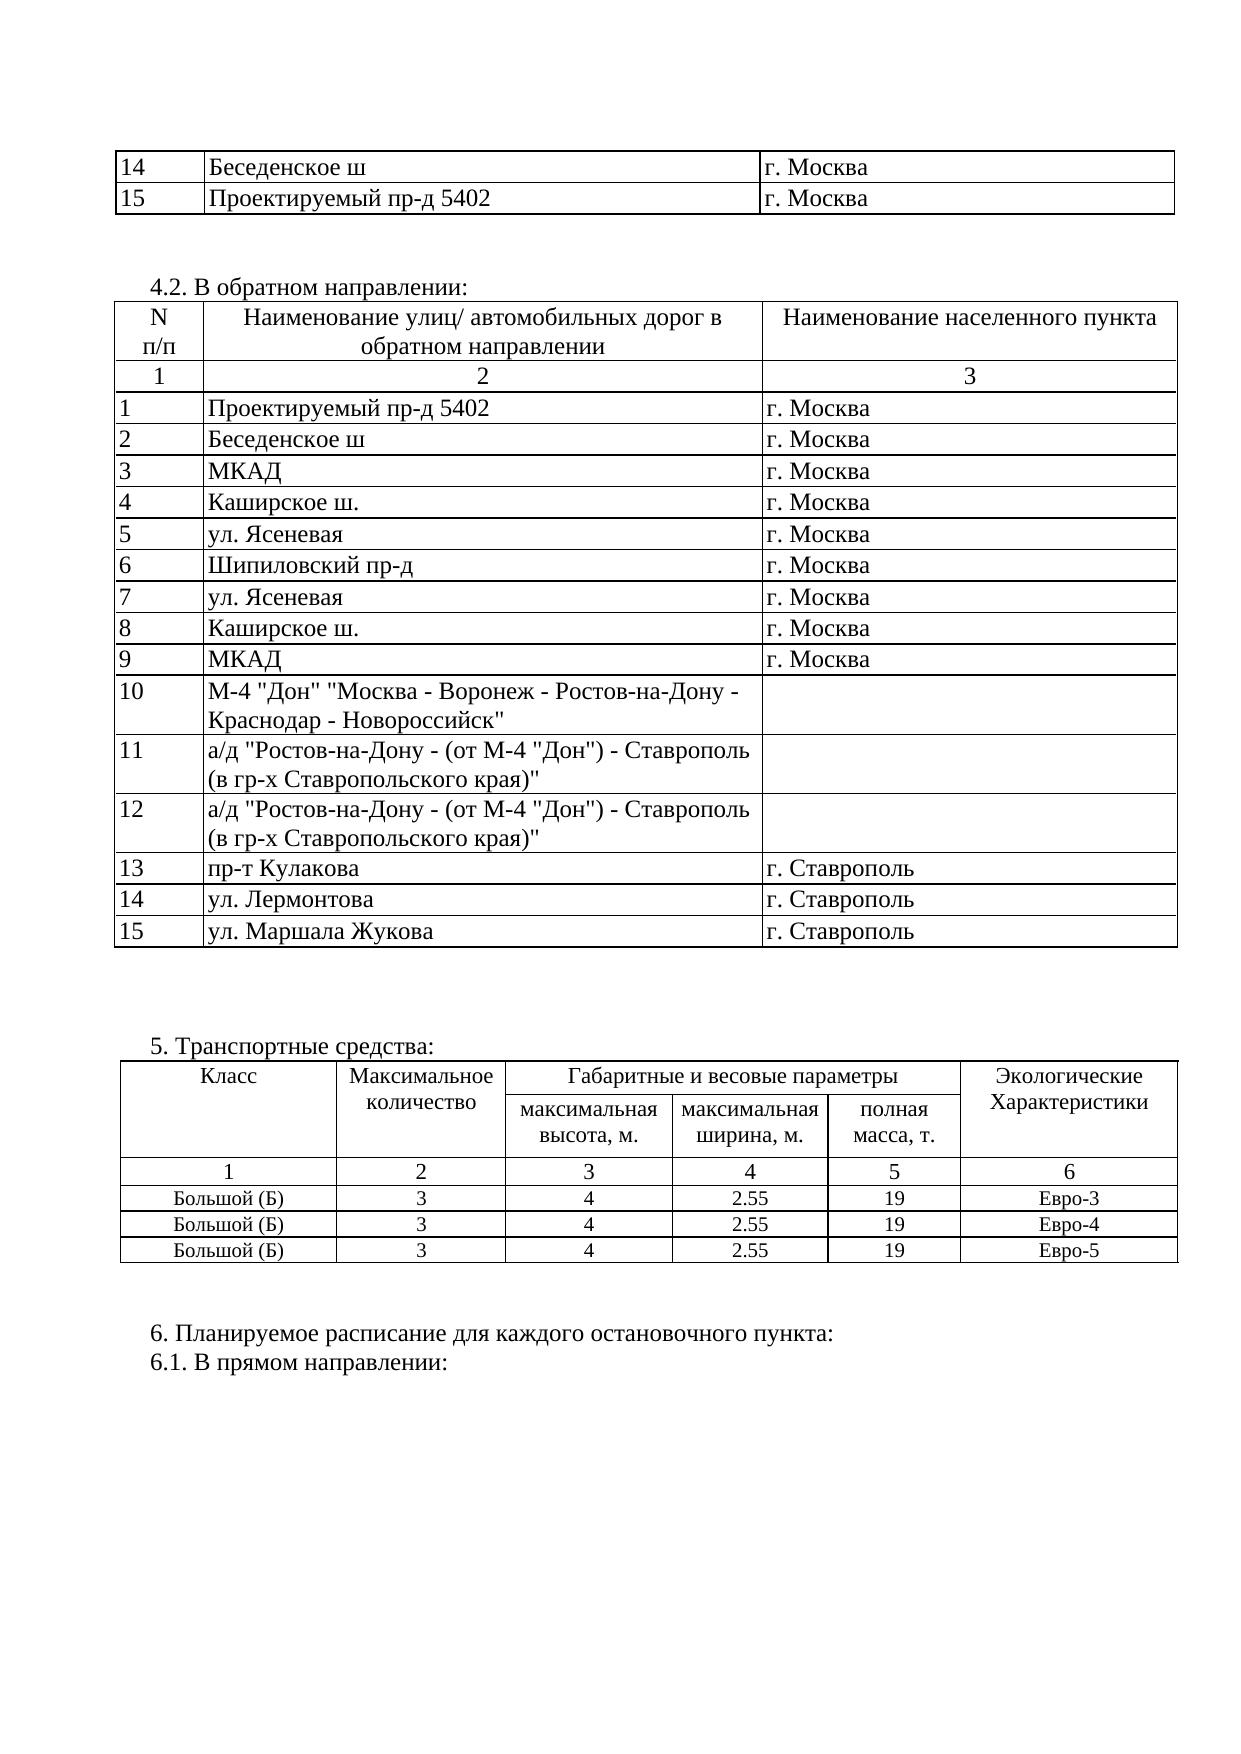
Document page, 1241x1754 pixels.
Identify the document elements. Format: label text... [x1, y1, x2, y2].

table_cell Большой (Б) [121, 1186, 336, 1210]
table_cell 2 [115, 424, 203, 454]
table_cell Каширское ш. [204, 487, 762, 517]
table_cell максимальная высота, м. [506, 1095, 672, 1157]
table_cell Большой (Б) [121, 1238, 336, 1262]
table_cell г. Москва [763, 454, 1177, 486]
text 6. Планируемое расписание для каждого остановочного пункта: [150, 1318, 1090, 1347]
table_cell Беседенское ш [205, 152, 759, 181]
table_cell г. Москва [763, 517, 1177, 548]
table_cell г. Москва [763, 423, 1177, 454]
table_cell [763, 674, 1177, 733]
table_cell Большой (Б) [121, 1212, 336, 1236]
table_cell 2.55 [673, 1186, 827, 1210]
table_cell г. Ставрополь [763, 883, 1177, 914]
table_header Экологические Характеристики [961, 1062, 1177, 1157]
table_cell Евро-3 [961, 1186, 1177, 1210]
table_cell Проектируемый пр-д 5402 [205, 183, 759, 213]
table_cell 1 [115, 392, 203, 423]
table_cell 4 [506, 1186, 672, 1210]
text 6.1. В прямом направлении: [150, 1347, 1090, 1376]
table_cell [763, 734, 1177, 792]
table_cell [763, 793, 1177, 852]
table_cell 2 [204, 361, 762, 391]
table_cell г. Ставрополь [763, 852, 1177, 883]
table_cell 8 [115, 613, 203, 643]
table_cell М-4 "Дон" "Москва - Воронеж - Ростов-на-Дону - Краснодар - Новороссийск" [204, 676, 762, 733]
table_cell г. Москва [763, 391, 1177, 423]
table_cell пр-т Кулакова [204, 853, 762, 883]
table_cell 2.55 [673, 1238, 827, 1262]
table_cell Проектируемый пр-д 5402 [204, 393, 762, 423]
table_cell г. Москва [763, 580, 1177, 611]
table_cell 6 [961, 1158, 1177, 1185]
table_cell 2.55 [673, 1212, 827, 1236]
table_cell 4 [115, 487, 203, 517]
table_cell г. Москва [761, 152, 1174, 181]
table_cell 19 [829, 1238, 960, 1262]
table_cell г. Москва [763, 643, 1177, 674]
table_cell 12 [115, 794, 203, 852]
table_cell 15 [117, 183, 204, 213]
table_cell 4 [506, 1212, 672, 1236]
table_cell ул. Ясеневая [204, 519, 762, 548]
table_cell 9 [115, 644, 203, 674]
text 5. Транспортные средства: [150, 1031, 1090, 1060]
table_cell 2 [337, 1158, 505, 1185]
table_cell 3 [337, 1186, 505, 1210]
table_cell 11 [115, 735, 203, 792]
table_cell Евро-4 [961, 1212, 1177, 1236]
table_cell 5 [115, 518, 203, 548]
table_cell полная масса, т. [829, 1095, 960, 1157]
table_header Габаритные и весовые параметры [506, 1062, 960, 1093]
table_cell 15 [115, 916, 203, 946]
table_cell а/д "Ростов-на-Дону - (от М-4 "Дон") - Ставрополь (в гр-х Ставропольского края)" [204, 794, 762, 852]
table_cell максимальная ширина, м. [673, 1095, 827, 1157]
table_cell 3 [115, 455, 203, 486]
table_cell 19 [829, 1186, 960, 1210]
table_cell 4 [506, 1238, 672, 1262]
table_cell Шипиловский пр-д [204, 550, 762, 580]
table_cell Евро-5 [961, 1238, 1177, 1262]
table_header Наименование населенного пункта [763, 302, 1177, 360]
table_cell 3 [337, 1212, 505, 1236]
table_cell г. Москва [761, 183, 1174, 213]
table_cell ул. Маршала Жукова [204, 916, 762, 946]
table_cell Каширское ш. [204, 613, 762, 643]
table_cell г. Москва [763, 611, 1177, 643]
table_cell 10 [115, 675, 203, 733]
table_cell МКАД [204, 456, 762, 486]
table_cell ул. Ясеневая [204, 582, 762, 611]
table_cell 4 [673, 1158, 827, 1185]
table_cell 1 [115, 361, 203, 391]
table_cell 3 [337, 1238, 505, 1262]
table_header Наименование улиц/ автомобильных дорог в обратном направлении [204, 302, 762, 360]
table_cell г. Москва [763, 486, 1177, 517]
table_cell 3 [506, 1158, 672, 1185]
table_cell 14 [117, 152, 204, 181]
table_cell 6 [115, 550, 203, 580]
table_cell г. Ставрополь [763, 915, 1177, 946]
table_header N п/п [115, 302, 203, 360]
table_cell г. Москва [763, 549, 1177, 580]
table_cell 7 [115, 581, 203, 611]
table_header Класс [121, 1062, 336, 1157]
table_cell 14 [115, 884, 203, 914]
table_cell МКАД [204, 645, 762, 674]
table_cell 13 [115, 853, 203, 883]
table_header Максимальное количество [337, 1062, 505, 1157]
table_cell 5 [829, 1158, 960, 1185]
table_cell Беседенское ш [204, 424, 762, 454]
table_cell 19 [829, 1212, 960, 1236]
table_cell 1 [121, 1158, 336, 1185]
table_cell 3 [763, 360, 1177, 391]
table_cell а/д "Ростов-на-Дону - (от М-4 "Дон") - Ставрополь (в гр-х Ставропольского края)" [204, 735, 762, 792]
table_cell ул. Лермонтова [204, 885, 762, 914]
text 4.2. В обратном направлении: [150, 272, 1090, 301]
